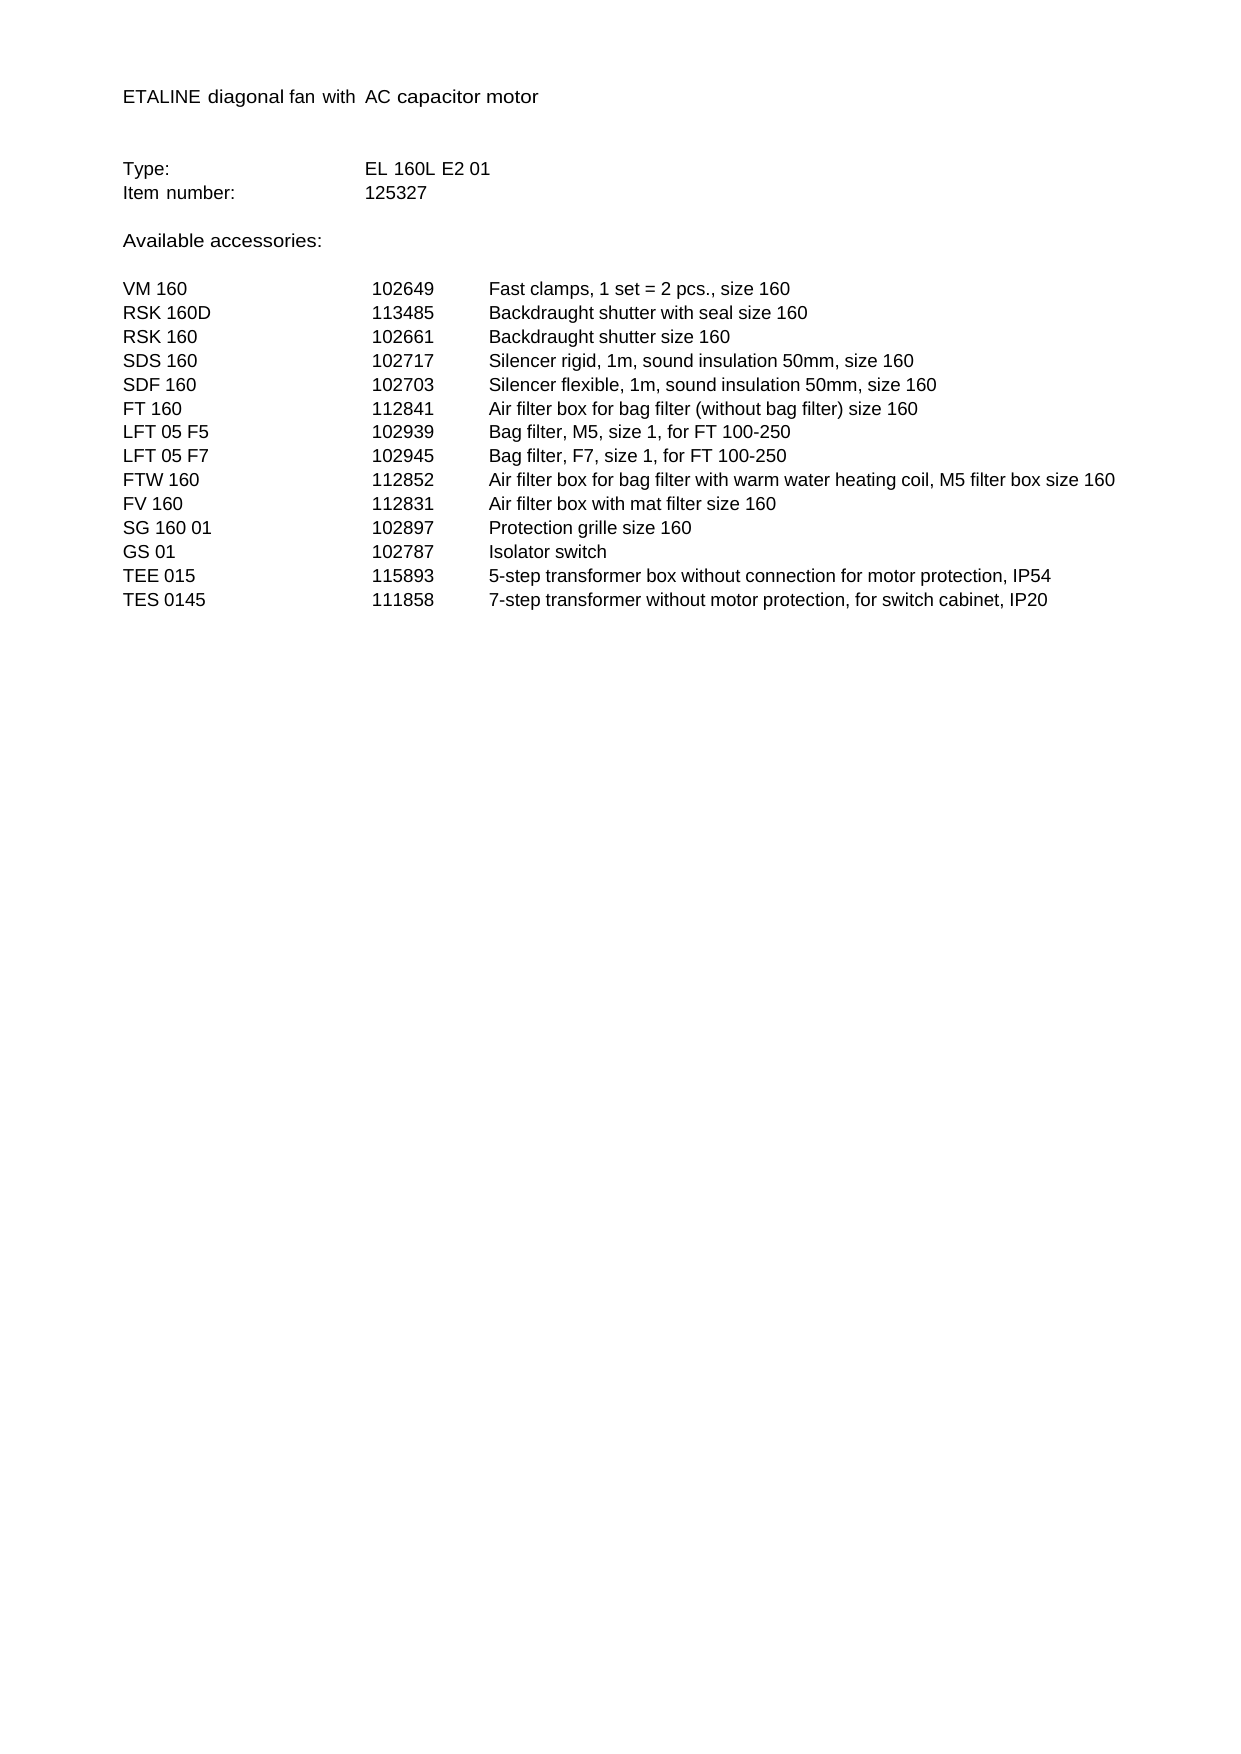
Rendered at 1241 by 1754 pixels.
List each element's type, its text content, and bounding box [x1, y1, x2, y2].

table_header Fast clamps, 1 set = 2 pcs., size 160 [463, 222, 1140, 301]
text Item number: 125327 [123, 182, 1130, 204]
table_cell Bag filter, F7, size 1, for FT 100-250 [463, 445, 1140, 469]
table_cell LFT 05 F7 [119, 445, 350, 469]
table_cell LFT 05 F5 [119, 421, 350, 445]
table_header Available accessories: VM 160 [119, 222, 350, 301]
table_cell GS 01 [119, 541, 350, 565]
table_cell SG 160 01 [119, 517, 350, 541]
table_cell 111858 [350, 589, 463, 621]
table_cell 113485 [350, 301, 463, 325]
table_cell Protection grille size 160 [463, 517, 1140, 541]
table_cell 112852 [350, 469, 463, 493]
table_cell FV 160 [119, 493, 350, 517]
text Type: EL 160L E2 01 [123, 158, 1130, 180]
table_cell Silencer rigid, 1m, sound insulation 50mm, size 160 [463, 349, 1140, 373]
table_cell 102717 [350, 349, 463, 373]
table_cell Backdraught shutter size 160 [463, 325, 1140, 349]
table_cell FT 160 [119, 397, 350, 421]
table_cell Air filter box with mat filter size 160 [463, 493, 1140, 517]
table_cell FTW 160 [119, 469, 350, 493]
table_cell 7-step transformer without motor protection, for switch cabinet, IP20 [463, 589, 1140, 621]
table_cell 115893 [350, 565, 463, 589]
table_cell 102703 [350, 373, 463, 397]
table_cell TES 0145 [119, 589, 350, 621]
table_cell TEE 015 [119, 565, 350, 589]
table_cell Backdraught shutter with seal size 160 [463, 301, 1140, 325]
table_cell Silencer flexible, 1m, sound insulation 50mm, size 160 [463, 373, 1140, 397]
table_cell Air filter box for bag filter (without bag filter) size 160 [463, 397, 1140, 421]
table_cell 102939 [350, 421, 463, 445]
table_cell 5-step transformer box without connection for motor protection, IP54 [463, 565, 1140, 589]
table_cell RSK 160D [119, 301, 350, 325]
table_cell 102787 [350, 541, 463, 565]
table_cell RSK 160 [119, 325, 350, 349]
table_cell 112841 [350, 397, 463, 421]
table_cell SDS 160 [119, 349, 350, 373]
table_cell 102945 [350, 445, 463, 469]
table_cell 102661 [350, 325, 463, 349]
table_header 102649 [350, 222, 463, 301]
table_cell 102897 [350, 517, 463, 541]
table_cell Isolator switch [463, 541, 1140, 565]
table_cell SDF 160 [119, 373, 350, 397]
table_cell 112831 [350, 493, 463, 517]
table_cell Air filter box for bag filter with warm water heating coil, M5 filter box size 160 [463, 469, 1140, 493]
table_cell Bag filter, M5, size 1, for FT 100-250 [463, 421, 1140, 445]
